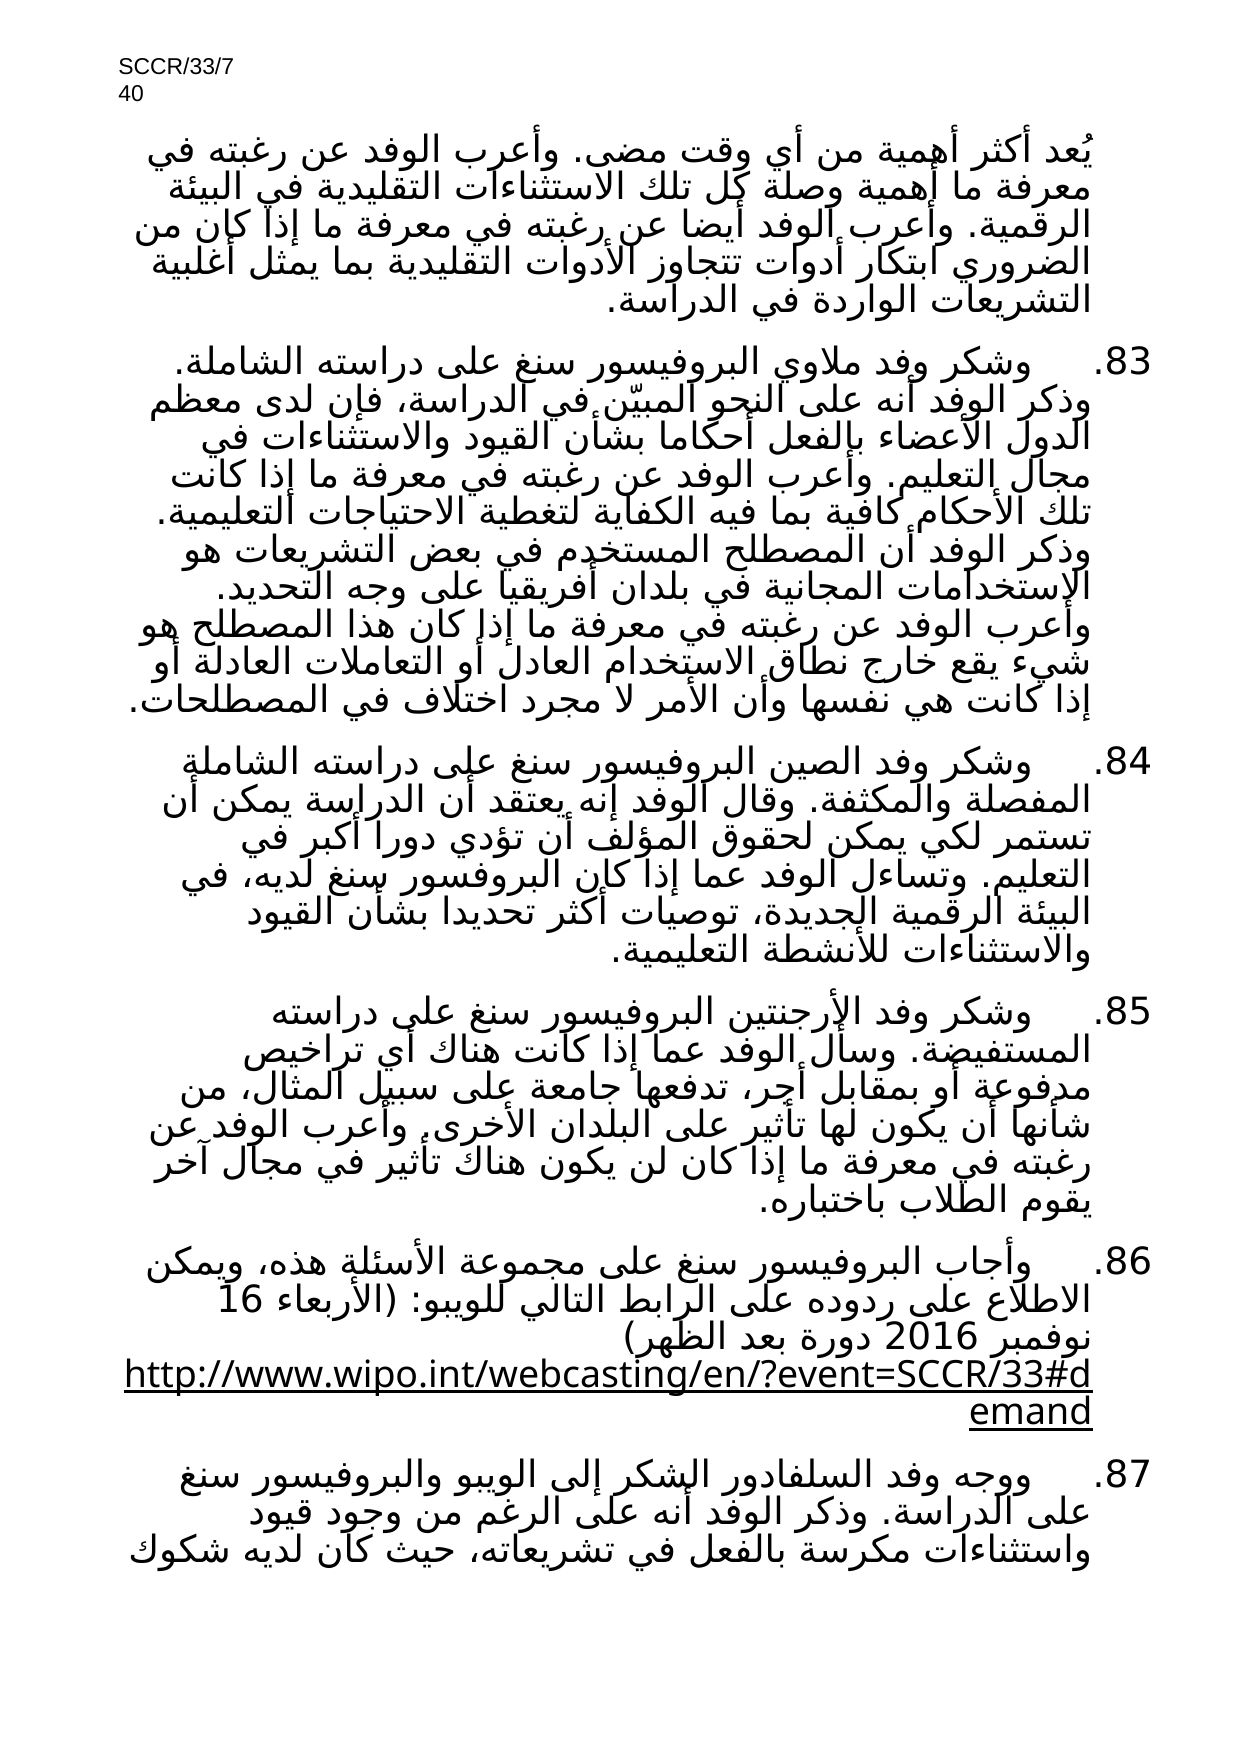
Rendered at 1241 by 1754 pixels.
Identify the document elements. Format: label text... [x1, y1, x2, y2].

text وشكر وفد ملاوي البروفيسور سنغ على دراسته الشاملة. وذكر الوفد أنه على النحو المبيّن في الدراسة، فإن لدى معظم الدول الأعضاء بالفعل أحكاما بشأن القيود والاستثناءات في مجال التعليم. وأعرب الوفد عن رغبته في معرفة ما إذا كانت تلك الأحكام كافية بما فيه الكفاية لتغطية الاحتياجات التعليمية. وذكر الوفد أن المصطلح المستخدم في بعض التشريعات هو الاستخدامات المجانية في بلدان أفريقيا على وجه التحديد. وأعرب الوفد عن رغبته في معرفة ما إذا كان هذا المصطلح هو شيء يقع خارج نطاق الاستخدام العادل أو التعاملات العادلة أو إذا كانت هي نفسها وأن الأمر لا مجرد اختلاف في المصطلحات. [118, 345, 1092, 720]
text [118, 132, 1092, 320]
text وشكر وفد الأرجنتين البروفيسور سنغ على دراسته المستفيضة. وسأل الوفد عما إذا كانت هناك أي تراخيص مدفوعة أو بمقابل أجر، تدفعها جامعة على سبيل المثال، من شأنها أن يكون لها تأثير على البلدان الأخرى. وأعرب الوفد عن رغبته في معرفة ما إذا كان لن يكون هناك تأثير في مجال آخر يقوم الطلاب باختباره. [118, 995, 1092, 1220]
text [118, 1457, 1092, 1570]
text وشكر وفد الصين البروفيسور سنغ على دراسته الشاملة المفصلة والمكثفة. وقال الوفد إنه يعتقد أن الدراسة يمكن أن تستمر لكي يمكن لحقوق المؤلف أن تؤدي دورا أكبر في التعليم. وتساءل الوفد عما إذا كان البروفسور سنغ لديه، في البيئة الرقمية الجديدة، توصيات أكثر تحديدا بشأن القيود والاستثناءات للأنشطة التعليمية. [118, 745, 1092, 970]
text وأجاب البروفيسور سنغ على مجموعة الأسئلة هذه، ويمكن الاطلاع على ردوده على الرابط التالي للويبو: (الأربعاء 16 نوفمبر 2016 دورة بعد الظهر) http://www.wipo.int/webcasting/en/?event=SCCR/33#demand [118, 1245, 1092, 1432]
